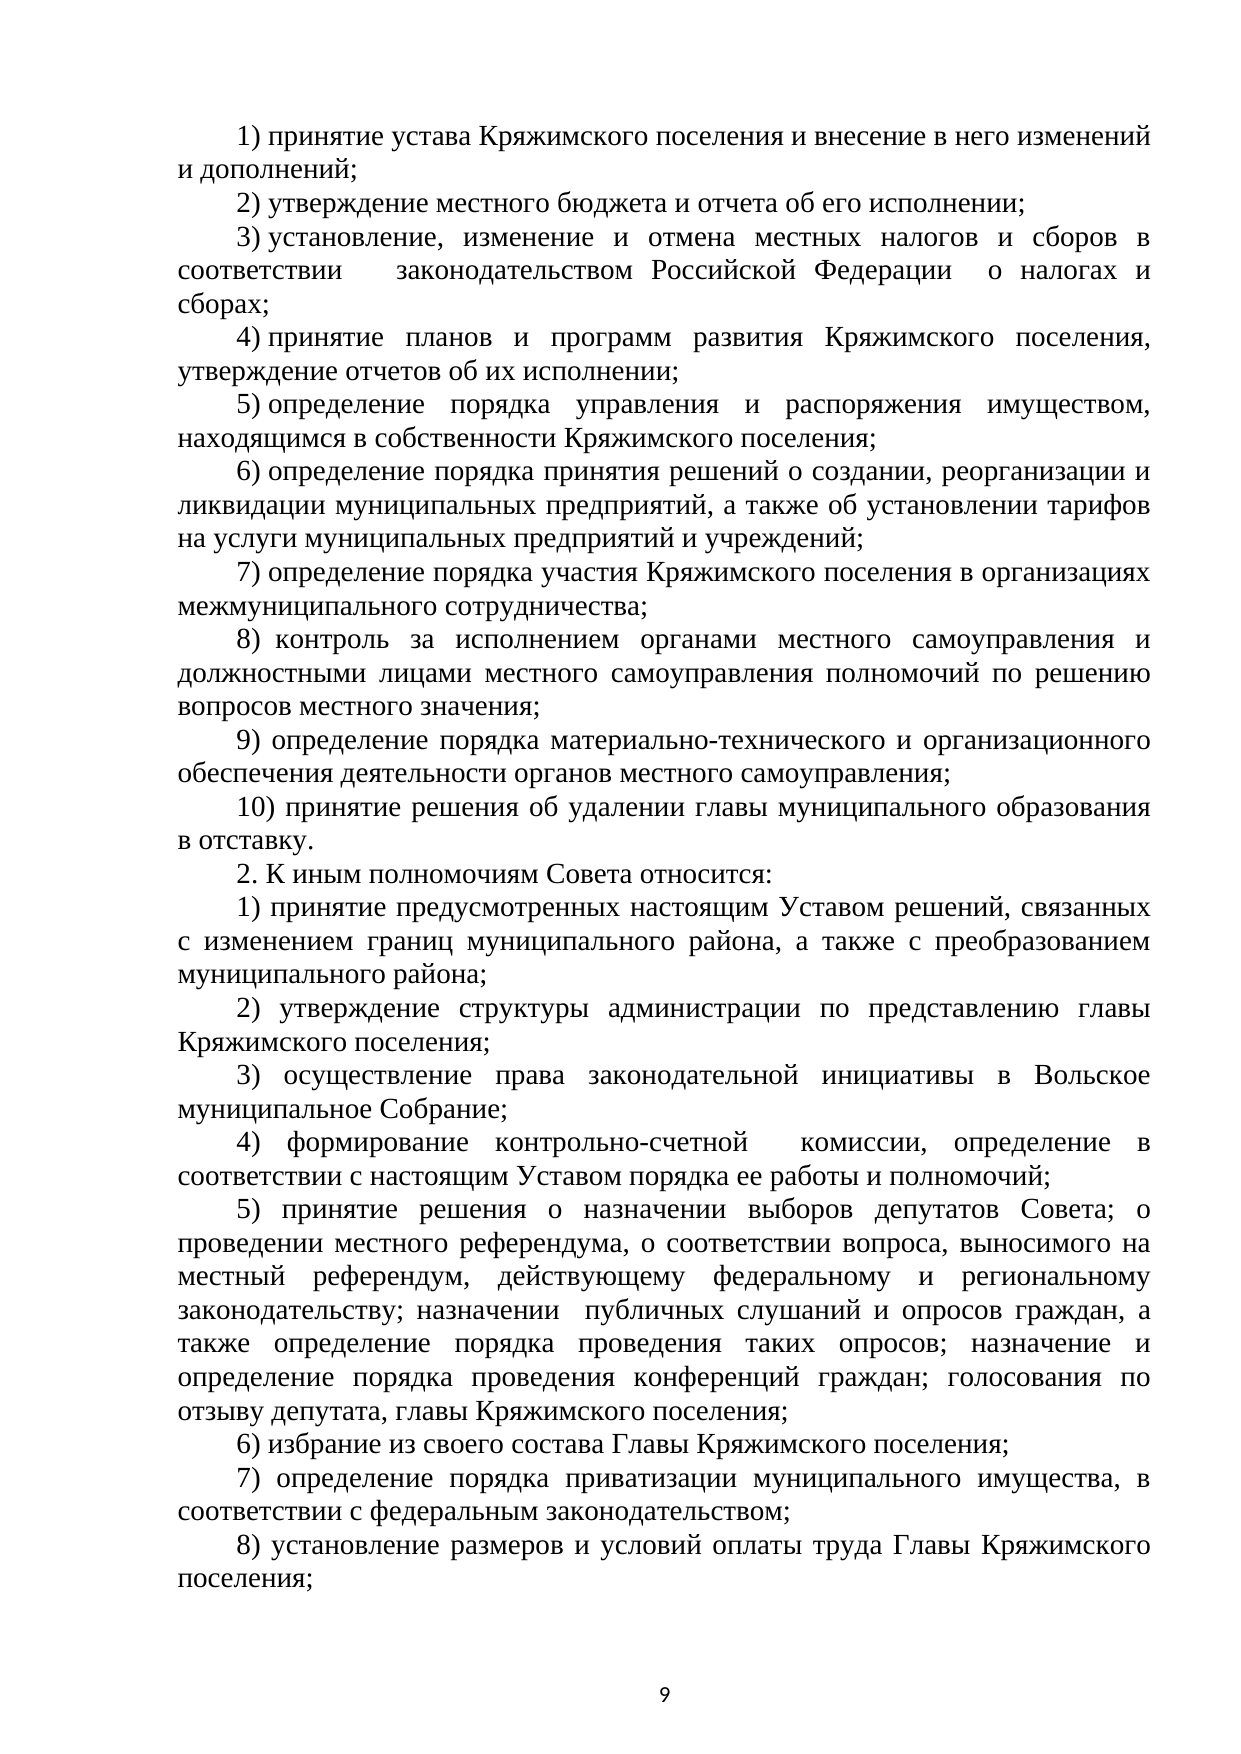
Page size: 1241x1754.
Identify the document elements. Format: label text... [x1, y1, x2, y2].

text 6) определение порядка принятия решений о создании, реорганизации и ликвидации муниципальных предприятий, а также об установлении тарифов на услуги муниципальных предприятий и учреждений; [177, 453, 1152, 554]
text 1) принятие устава Кряжимского поселения и внесение в него изменений и дополнений; [177, 118, 1152, 185]
text 4) принятие планов и программ развития Кряжимского поселения, утверждение отчетов об их исполнении; [177, 319, 1152, 386]
text 7) определение порядка приватизации муниципального имущества, в соответствии с федеральным законодательством; [177, 1460, 1152, 1527]
text 5) определение порядка управления и распоряжения имуществом, находящимся в собственности Кряжимского поселения; [177, 386, 1152, 453]
text 2. К иным полномочиям Совета относится: [177, 856, 1152, 889]
text 8) установление размеров и условий оплаты труда Главы Кряжимского поселения; [177, 1527, 1152, 1594]
text 2) утверждение структуры администрации по представлению главы Кряжимского поселения; [177, 990, 1152, 1057]
text 3) установление, изменение и отмена местных налогов и сборов в соответствии законодательством Российской Федерации о налогах и сборах; [177, 219, 1152, 319]
text 1) принятие предусмотренных настоящим Уставом решений, связанных с изменением границ муниципального района, а также с преобразованием муниципального района; [177, 889, 1152, 990]
text 5) принятие решения о назначении выборов депутатов Совета; о проведении местного референдума, о соответствии вопроса, выносимого на местный референдум, действующему федеральному и региональному законодательству; назначении публичных слушаний и опросов граждан, а также определение порядка проведения таких опросов; назначение и определение порядка проведения конференций граждан; голосования по отзыву депутата, главы Кряжимского поселения; [177, 1191, 1152, 1426]
text 2) утверждение местного бюджета и отчета об его исполнении; [177, 185, 1152, 219]
text 7) определение порядка участия Кряжимского поселения в организациях межмуниципального сотрудничества; [177, 554, 1152, 621]
text 4) формирование контрольно-счетной комиссии, определение в соответствии с настоящим Уставом порядка ее работы и полномочий; [177, 1124, 1152, 1191]
text 6) избрание из своего состава Главы Кряжимского поселения; [177, 1426, 1152, 1460]
text 8) контроль за исполнением органами местного самоуправления и должностными лицами местного самоуправления полномочий по решению вопросов местного значения; [177, 621, 1152, 722]
text 3) осуществление права законодательной инициативы в Вольское муниципальное Собрание; [177, 1057, 1152, 1124]
text 10) принятие решения об удалении главы муниципального образования в отставку. [177, 789, 1152, 856]
text 9) определение порядка материально-технического и организационного обеспечения деятельности органов местного самоуправления; [177, 722, 1152, 789]
